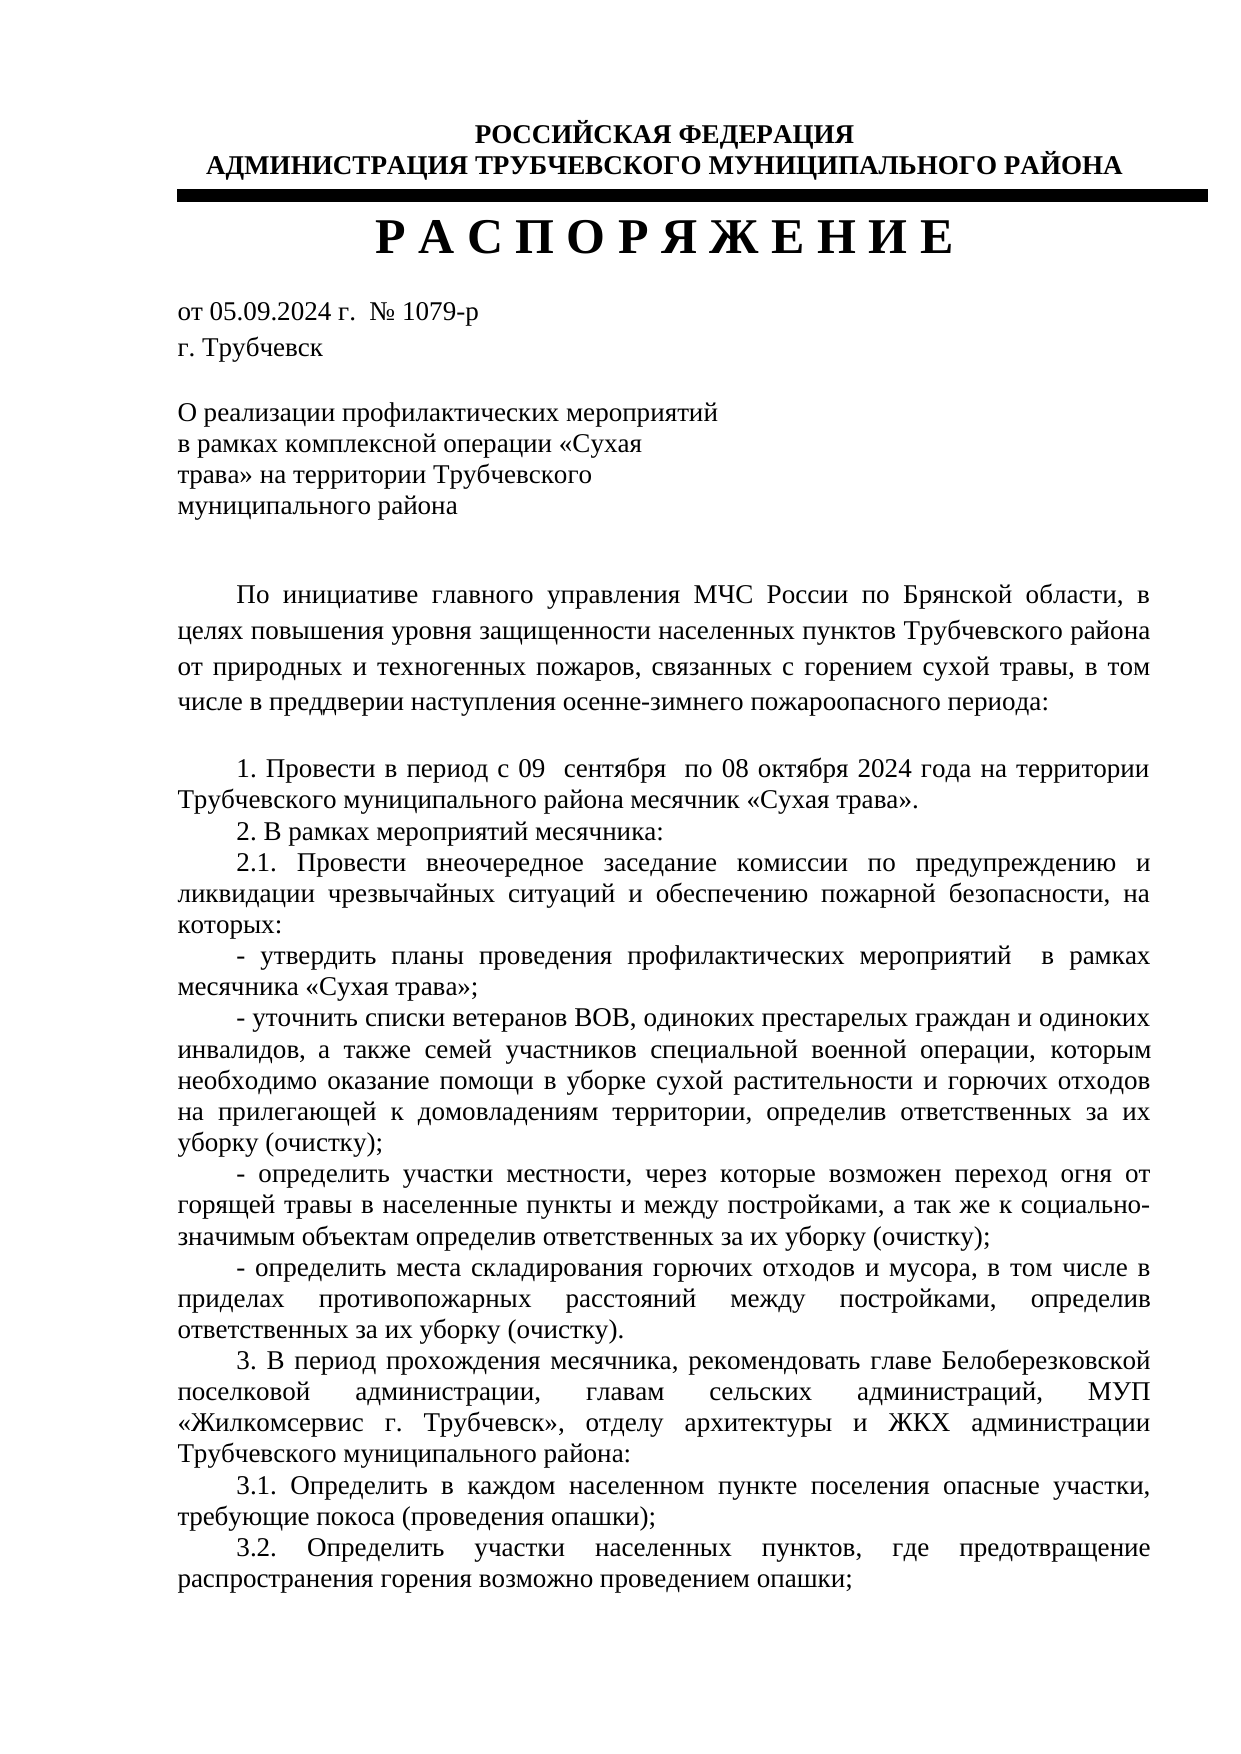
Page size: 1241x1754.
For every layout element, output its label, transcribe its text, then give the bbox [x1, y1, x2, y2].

text от 05.09.2024 г. № 1079-р [177, 295, 1152, 327]
text АДМИНИСТРАЦИЯ ТРУБЧЕВСКОГО МУНИЦИПАЛЬНОГО РАЙОНА [177, 149, 1152, 180]
text 1. Провести в период с 09 сентября по 08 октября 2024 года на территории Трубчевского муниципального района месячник «Сухая трава». [177, 752, 1152, 815]
text - определить места складирования горючих отходов и мусора, в том числе в приделах противопожарных расстояний между постройками, определив ответственных за их уборку (очистку). [177, 1251, 1152, 1344]
text 3.1. Определить в каждом населенном пункте поселения опасные участки, требующие покоса (проведения опашки); [177, 1469, 1152, 1531]
text 3.2. Определить участки населенных пунктов, где предотвращение распространения горения возможно проведением опашки; [177, 1531, 1152, 1593]
text РОССИЙСКАЯ ФЕДЕРАЦИЯ [177, 118, 1152, 149]
text Р А С П О Р Я Ж Е Н И Е [177, 207, 1152, 264]
text 2.1. Провести внеочередное заседание комиссии по предупреждению и ликвидации чрезвычайных ситуаций и обеспечению пожарной безопасности, на которых: [177, 846, 1152, 939]
text г. Трубчевск [177, 331, 1152, 362]
text О реализации профилактических мероприятий в рамках комплексной операции «Сухая трава» на территории Трубчевского муниципального района [177, 396, 723, 520]
text - определить участки местности, через которые возможен переход огня от горящей травы в населенные пункты и между постройками, а так же к социально-значимым объектам определив ответственных за их уборку (очистку); [177, 1157, 1152, 1251]
text - утвердить планы проведения профилактических мероприятий в рамках месячника «Сухая трава»; [177, 939, 1152, 1002]
text 3. В период прохождения месячника, рекомендовать главе Белоберезковской поселковой администрации, главам сельских администраций, МУП «Жилкомсервис г. Трубчевск», отделу архитектуры и ЖКХ администрации Трубчевского муниципального района: [177, 1344, 1152, 1469]
text 2. В рамках мероприятий месячника: [177, 815, 1152, 846]
text По инициативе главного управления МЧС России по Брянской области, в целях повышения уровня защищенности населенных пунктов Трубчевского района от природных и техногенных пожаров, связанных с горением сухой травы, в том числе в преддверии наступления осенне-зимнего пожароопасного периода: [177, 578, 1152, 717]
text - уточнить списки ветеранов ВОВ, одиноких престарелых граждан и одиноких инвалидов, а также семей участников специальной военной операции, которым необходимо оказание помощи в уборке сухой растительности и горючих отходов на прилегающей к домовладениям территории, определив ответственных за их уборку (очистку); [177, 1002, 1152, 1157]
